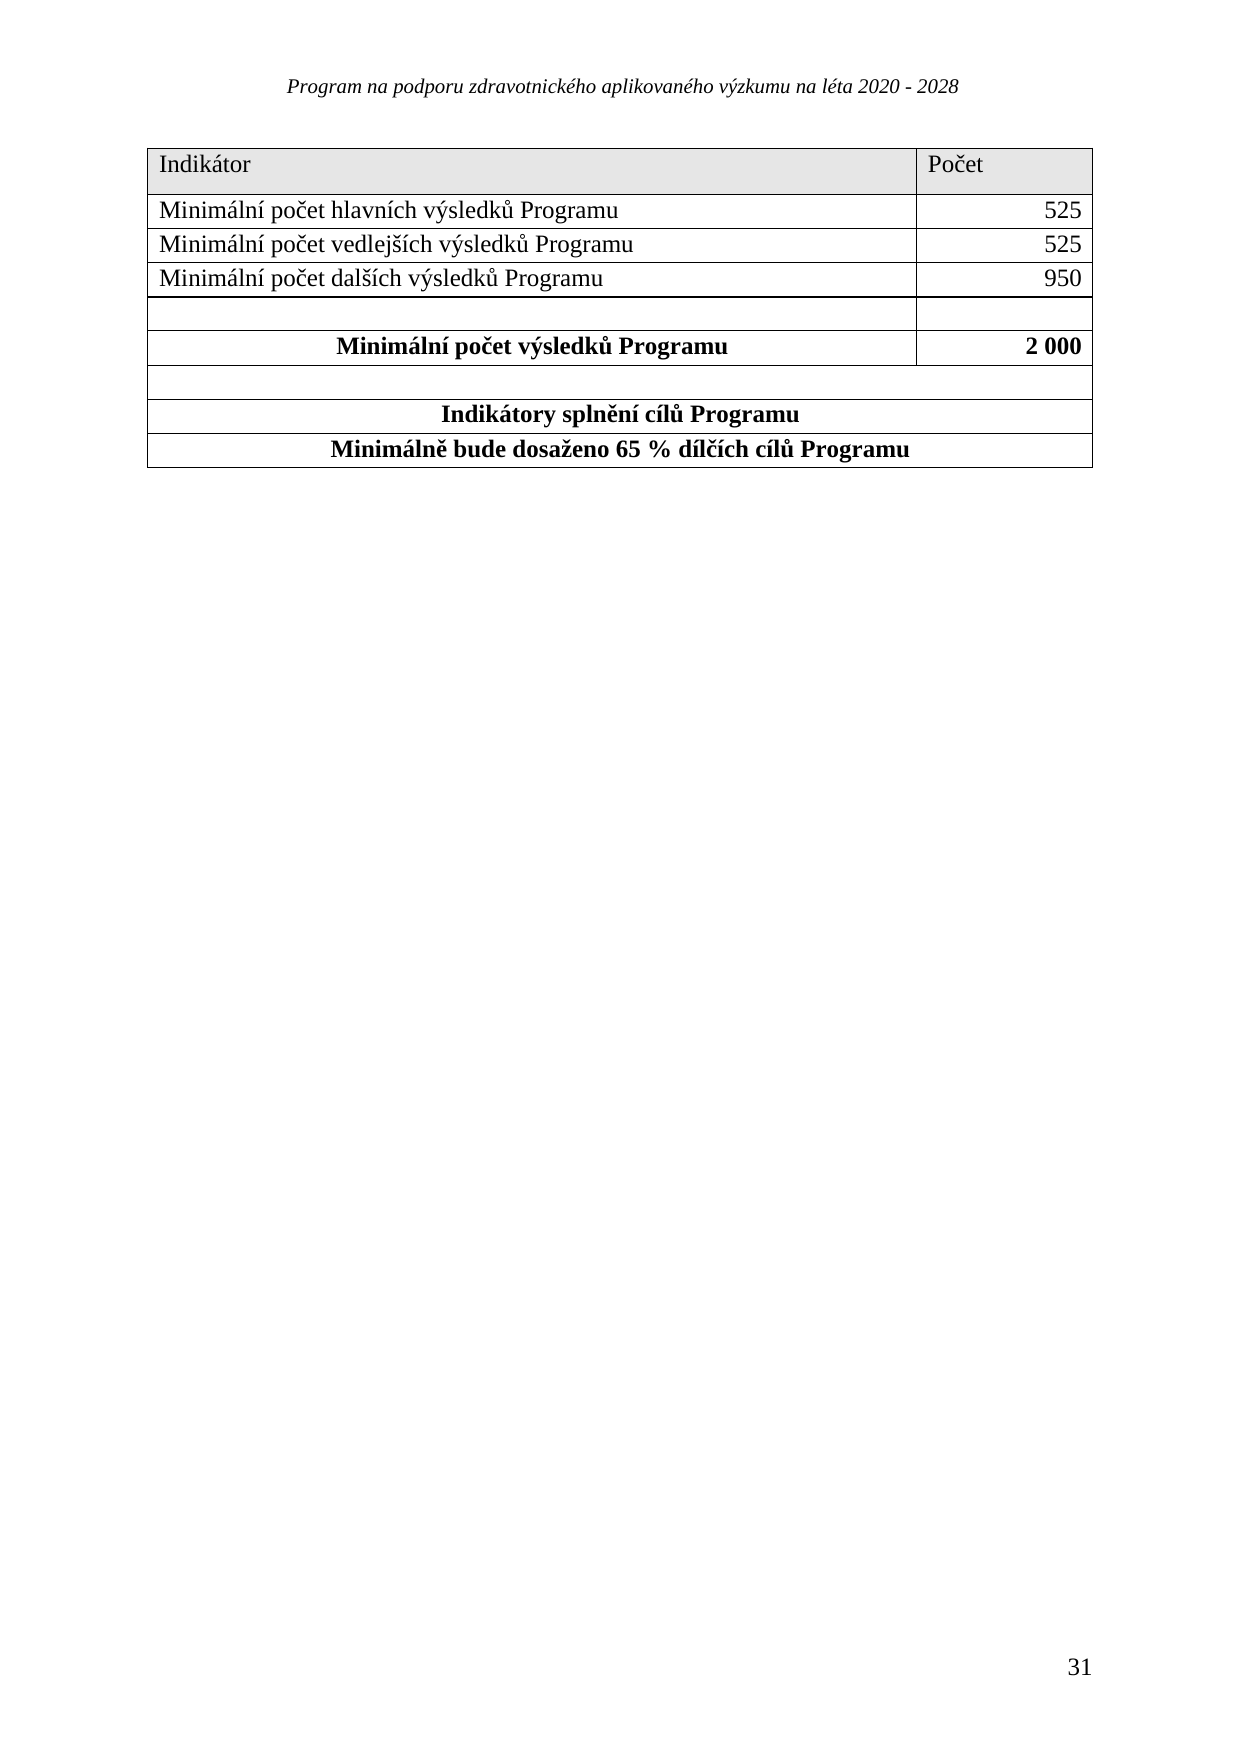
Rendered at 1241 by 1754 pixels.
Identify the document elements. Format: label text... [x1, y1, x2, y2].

table_cell 525 [917, 229, 1092, 262]
table_cell 525 [917, 195, 1092, 228]
table_cell [148, 366, 1092, 398]
table_header Počet [917, 149, 1092, 194]
table_cell 950 [917, 263, 1092, 296]
table_cell Minimální počet vedlejších výsledků Programu [148, 229, 916, 262]
table_cell Indikátory splnění cílů Programu [148, 400, 1092, 433]
table_cell [917, 298, 1092, 330]
table_cell Minimálně bude dosaženo 65 % dílčích cílů Programu [148, 434, 1092, 467]
table_cell Minimální počet hlavních výsledků Programu [148, 195, 916, 228]
table_cell [148, 298, 916, 330]
table_cell Minimální počet výsledků Programu [148, 331, 916, 364]
table_header Indikátor [148, 149, 916, 194]
table_cell 2 000 [917, 331, 1092, 364]
table_cell Minimální počet dalších výsledků Programu [148, 263, 916, 296]
